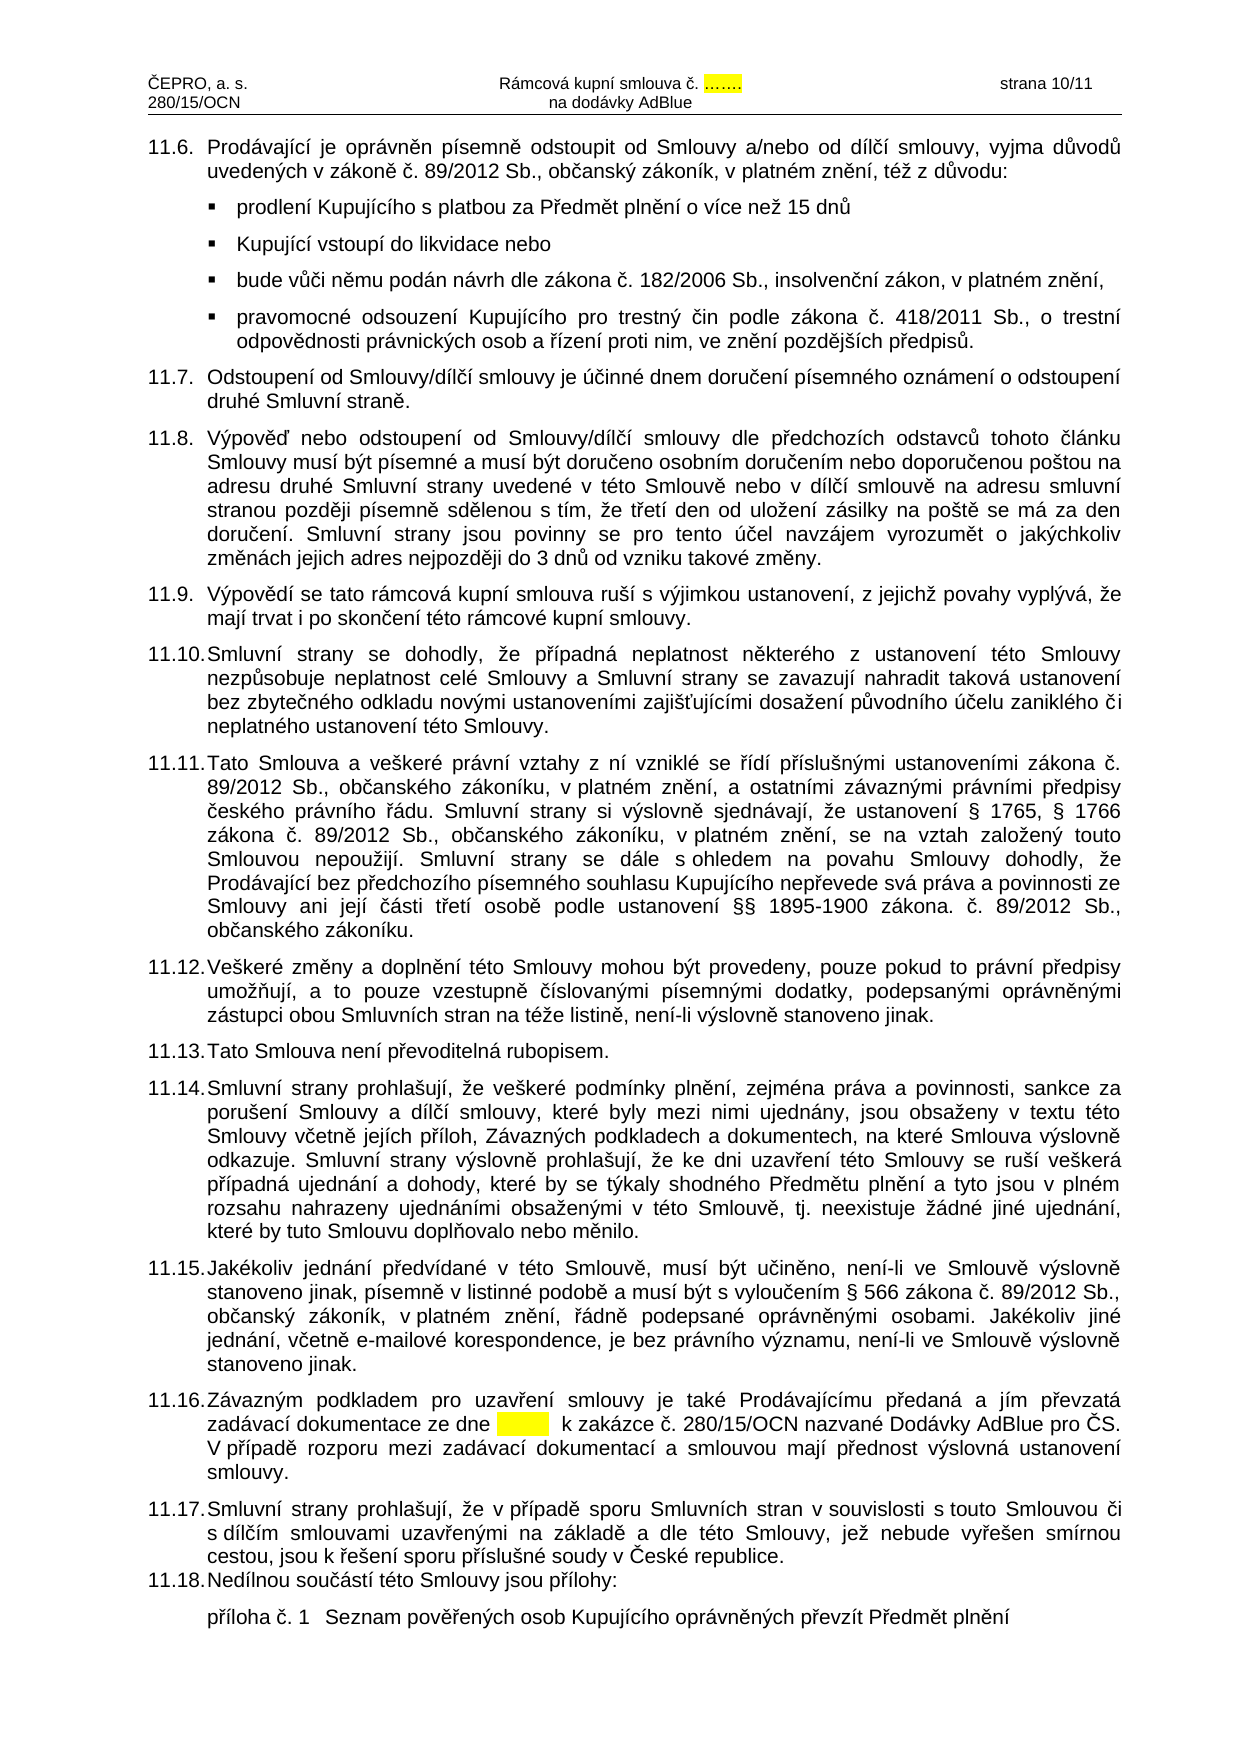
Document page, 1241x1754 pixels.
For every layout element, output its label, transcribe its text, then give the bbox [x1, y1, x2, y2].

list Veškeré změny a doplnění této Smlouvy mohou být provedeny, pouze pokud to právní předpisy umožňují, a to pouze vzestupně číslovanými písemnými dodatky, podepsanými oprávněnými zástupci obou Smluvních stran na téže listině, není-li výslovně stanoveno jinak. [148, 955, 1122, 1027]
list Výpovědí se tato rámcová kupní smlouva ruší s výjimkou ustanovení, z jejichž povahy vyplývá, že mají trvat i po skončení této rámcové kupní smlouvy. [148, 582, 1122, 630]
list bude vůči němu podán návrh dle zákona č. 182/2006 Sb., insolvenční zákon, v platném znění, [207, 268, 1122, 292]
list Tato Smlouva a veškeré právní vztahy z ní vzniklé se řídí příslušnými ustanoveními zákona č. 89/2012 Sb., občanského zákoníku, v platném znění, a ostatními závaznými právními předpisy českého právního řádu. Smluvní strany si výslovně sjednávají, že ustanovení § 1765, § 1766 zákona č. 89/2012 Sb., občanského zákoníku, v platném znění, se na vztah založený touto Smlouvou nepoužijí. Smluvní strany se dále s ohledem na povahu Smlouvy dohodly, že Prodávající bez předchozího písemného souhlasu Kupujícího nepřevede svá práva a povinnosti ze Smlouvy ani její části třetí osobě podle ustanovení §§ 1895-1900 zákona. č. 89/2012 Sb., občanského zákoníku. [148, 751, 1122, 942]
list Výpověď nebo odstoupení od Smlouvy/dílčí smlouvy dle předchozích odstavců tohoto článku Smlouvy musí být písemné a musí být doručeno osobním doručením nebo doporučenou poštou na adresu druhé Smluvní strany uvedené v této Smlouvě nebo v dílčí smlouvě na adresu smluvní stranou později písemně sdělenou s tím, že třetí den od uložení zásilky na poště se má za den doručení. Smluvní strany jsou povinny se pro tento účel navzájem vyrozumět o jakýchkoliv změnách jejich adres nejpozději do 3 dnů od vzniku takové změny. [148, 426, 1122, 569]
list Prodávající je oprávněn písemně odstoupit od Smlouvy a/nebo od dílčí smlouvy, vyjma důvodů uvedených v zákoně č. 89/2012 Sb., občanský zákoník, v platném znění, též z důvodu: [148, 134, 1122, 182]
list Nedílnou součástí této Smlouvy jsou přílohy: [148, 1568, 1122, 1592]
text Smluvní strany prohlašují, že v případě sporu Smluvních stran v souvislosti s touto Smlouvou či s dílčím smlouvami uzavřenými na základě a dle této Smlouvy, jež nebude vyřešen smírnou cestou, jsou k řešení sporu příslušné soudy v České republice. [148, 1496, 1122, 1568]
list pravomocné odsouzení Kupujícího pro trestný čin podle zákona č. 418/2011 Sb., o trestní odpovědnosti právnických osob a řízení proti nim, ve znění pozdějších předpisů. [207, 304, 1122, 353]
text příloha č. 1 Seznam pověřených osob Kupujícího oprávněných převzít Předmět plnění [207, 1605, 1122, 1629]
list prodlení Kupujícího s platbou za Předmět plnění o více než 15 dnů [207, 195, 1122, 219]
text Závazným podkladem pro uzavření smlouvy je také Prodávajícímu předaná a jím převzatá zadávací dokumentace ze dne k zakázce č. 280/15/OCN nazvané Dodávky AdBlue pro ČS. V případě rozporu mezi zadávací dokumentací a smlouvou mají přednost výslovná ustanovení smlouvy. [148, 1388, 1122, 1484]
list Odstoupení od Smlouvy/dílčí smlouvy je účinné dnem doručení písemného oznámení o odstoupení druhé Smluvní straně. [148, 365, 1122, 413]
text Smluvní strany prohlašují, že veškeré podmínky plnění, zejména práva a povinnosti, sankce za porušení Smlouvy a dílčí smlouvy, které byly mezi nimi ujednány, jsou obsaženy v textu této Smlouvy včetně jejích příloh, Závazných podkladech a dokumentech, na které Smlouva výslovně odkazuje. Smluvní strany výslovně prohlašují, že ke dni uzavření této Smlouvy se ruší veškerá případná ujednání a dohody, které by se týkaly shodného Předmětu plnění a tyto jsou v plném rozsahu nahrazeny ujednáními obsaženými v této Smlouvě, tj. neexistuje žádné jiné ujednání, které by tuto Smlouvu doplňovalo nebo měnilo. [148, 1076, 1122, 1243]
list Smluvní strany se dohodly, že případná neplatnost některého z ustanovení této Smlouvy nezpůsobuje neplatnost celé Smlouvy a Smluvní strany se zavazují nahradit taková ustanovení bez zbytečného odkladu novými ustanoveními zajišťujícími dosažení původního účelu zaniklého či neplatného ustanovení této Smlouvy. [148, 642, 1122, 738]
list Kupující vstoupí do likvidace nebo [207, 231, 1122, 256]
text Tato Smlouva není převoditelná rubopisem. [148, 1039, 1122, 1063]
text Jakékoliv jednání předvídané v této Smlouvě, musí být učiněno, není-li ve Smlouvě výslovně stanoveno jinak, písemně v listinné podobě a musí být s vyloučením § 566 zákona č. 89/2012 Sb., občanský zákoník, v platném znění, řádně podepsané oprávněnými osobami. Jakékoliv jiné jednání, včetně e-mailové korespondence, je bez právního významu, není-li ve Smlouvě výslovně stanoveno jinak. [148, 1256, 1122, 1376]
